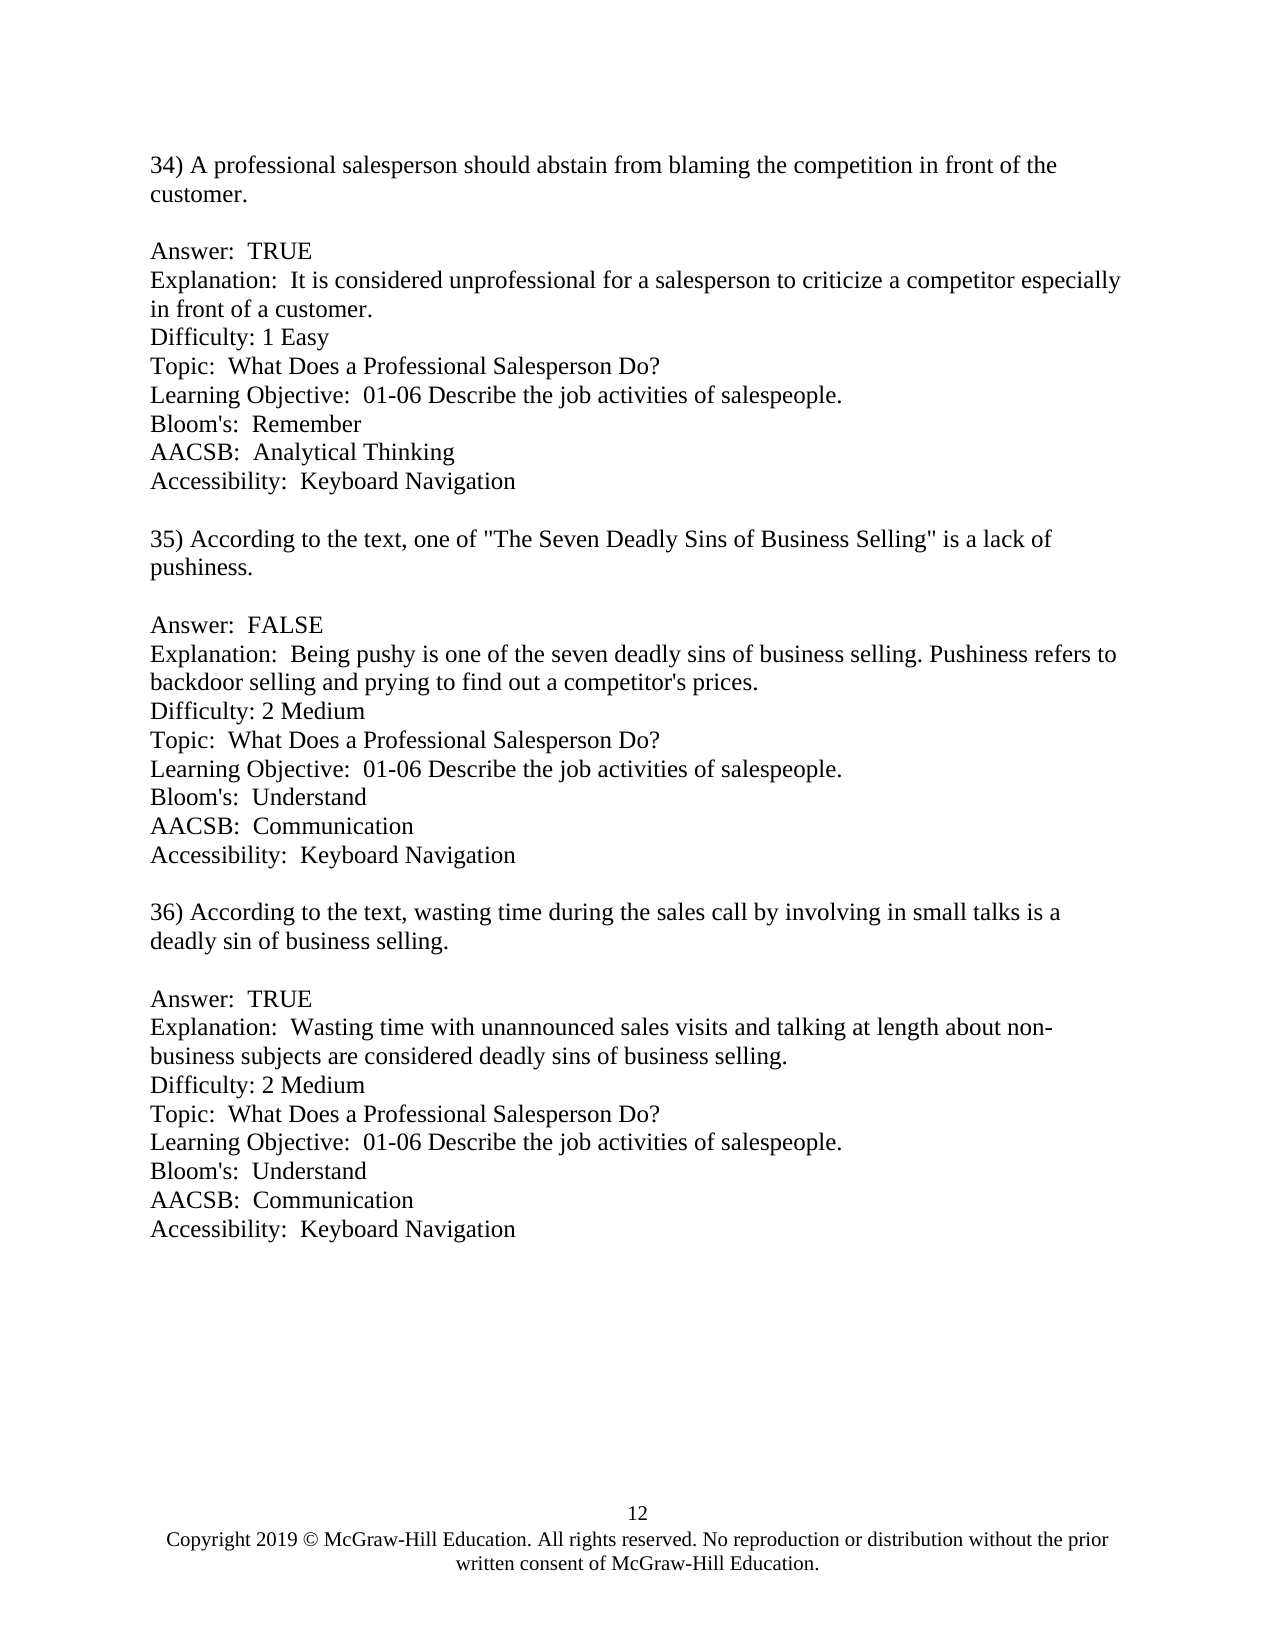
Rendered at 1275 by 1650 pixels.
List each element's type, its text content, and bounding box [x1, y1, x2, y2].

text Bloom's: Understand [150, 1156, 1125, 1185]
text Explanation: Being pushy is one of the seven deadly sins of business selling. Pushiness refers to backdoor selling and prying to find out a competitor's prices. [150, 639, 1125, 696]
text Difficulty: 2 Medium [150, 696, 1125, 725]
text Topic: What Does a Professional Salesperson Do? [150, 1099, 1125, 1127]
text Topic: What Does a Professional Salesperson Do? [150, 351, 1125, 380]
text AACSB: Communication [150, 811, 1125, 840]
text Answer: TRUE [150, 236, 1125, 265]
text Accessibility: Keyboard Navigation [150, 1214, 1125, 1242]
text Explanation: Wasting time with unannounced sales visits and talking at length about non-business subjects are considered deadly sins of business selling. [150, 1012, 1125, 1070]
text Answer: FALSE [150, 610, 1125, 639]
text Learning Objective: 01-06 Describe the job activities of salespeople. [150, 754, 1125, 782]
text Bloom's: Understand [150, 782, 1125, 811]
text Accessibility: Keyboard Navigation [150, 840, 1125, 869]
text Learning Objective: 01-06 Describe the job activities of salespeople. [150, 1127, 1125, 1156]
text Difficulty: 2 Medium [150, 1070, 1125, 1099]
text Accessibility: Keyboard Navigation [150, 466, 1125, 495]
text 34) A professional salesperson should abstain from blaming the competition in front of the customer. [150, 150, 1125, 207]
text Learning Objective: 01-06 Describe the job activities of salespeople. [150, 380, 1125, 409]
text Difficulty: 1 Easy [150, 322, 1125, 351]
text Bloom's: Remember [150, 409, 1125, 437]
text Topic: What Does a Professional Salesperson Do? [150, 725, 1125, 754]
text 36) According to the text, wasting time during the sales call by involving in small talks is a deadly sin of business selling. [150, 897, 1125, 955]
text AACSB: Analytical Thinking [150, 437, 1125, 466]
text 35) According to the text, one of "The Seven Deadly Sins of Business Selling" is a lack of pushiness. [150, 524, 1125, 581]
text AACSB: Communication [150, 1185, 1125, 1214]
text Answer: TRUE [150, 984, 1125, 1012]
text Explanation: It is considered unprofessional for a salesperson to criticize a competitor especially in front of a customer. [150, 265, 1125, 322]
